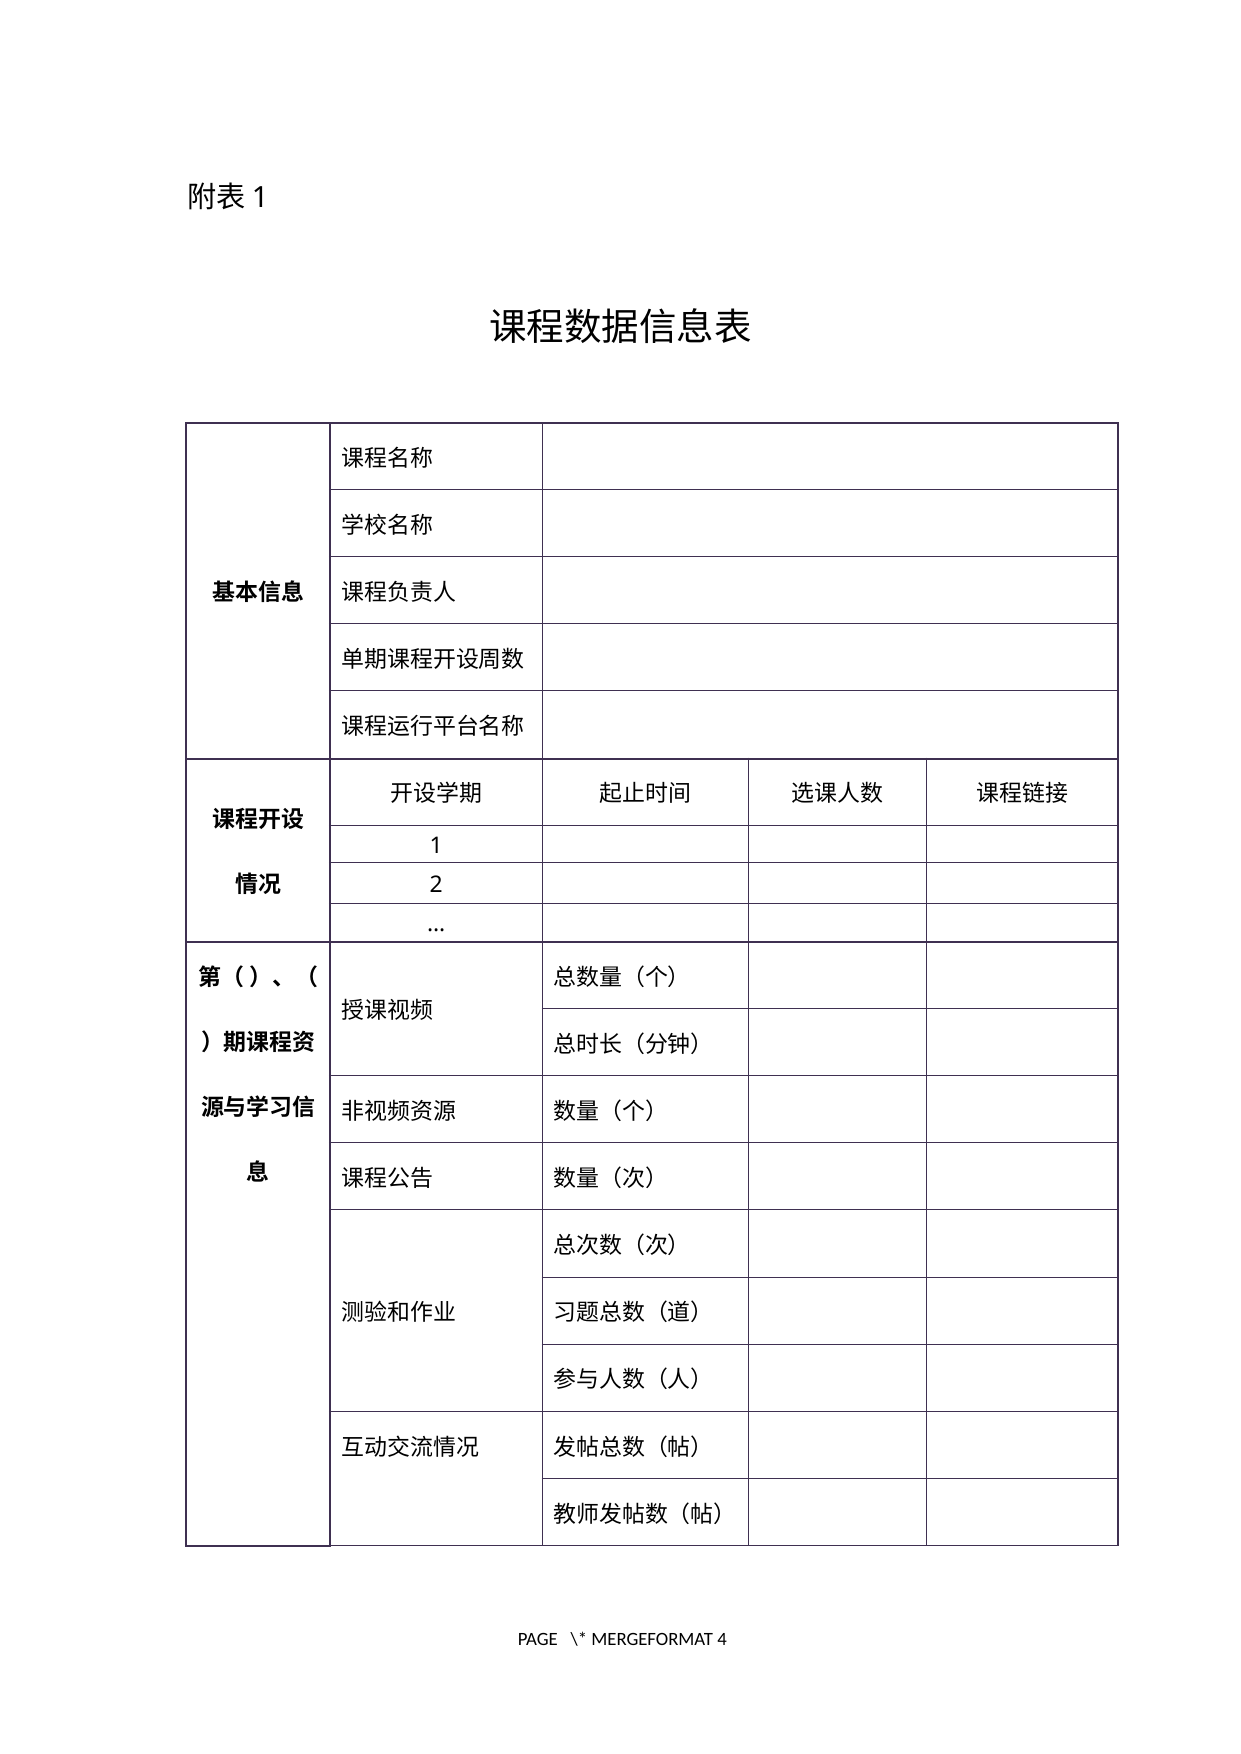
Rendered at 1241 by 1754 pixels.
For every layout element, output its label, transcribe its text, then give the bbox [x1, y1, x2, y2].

table_cell 课程开设 情况 [187, 760, 329, 941]
table_cell 总时长（分钟） [543, 1009, 748, 1075]
table_cell 开设学期 [331, 760, 542, 824]
table_cell 课程运行平台名称 [331, 691, 542, 757]
table_cell [749, 1412, 926, 1478]
table_cell 2 [331, 863, 542, 903]
table_cell [927, 904, 1117, 941]
table_cell 教师发帖数（帖） [543, 1479, 748, 1545]
table_cell 总次数（次） [543, 1210, 748, 1276]
table_cell 学校名称 [331, 490, 542, 556]
table_cell 起止时间 [543, 760, 748, 824]
table_cell … [331, 904, 542, 941]
table_cell [749, 863, 926, 903]
table_cell [927, 826, 1117, 862]
table_cell 单期课程开设周数 [331, 624, 542, 690]
table_cell [749, 1479, 926, 1545]
table_cell [543, 624, 1117, 690]
table_cell [927, 1278, 1117, 1343]
table_cell 数量（次） [543, 1143, 748, 1209]
table_cell [927, 1479, 1117, 1545]
table_cell [749, 904, 926, 941]
table_cell 总数量（个） [543, 943, 748, 1008]
table_cell [749, 943, 926, 1008]
table_cell 选课人数 [749, 760, 926, 824]
text 附表1 [187, 162, 1053, 227]
table_cell [927, 943, 1117, 1008]
table_cell 发帖总数（帖） [543, 1412, 748, 1478]
table_cell [749, 826, 926, 862]
table_cell 课程负责人 [331, 557, 542, 623]
table_cell [543, 691, 1117, 757]
table_cell [749, 1345, 926, 1411]
table_cell 习题总数（道） [543, 1278, 748, 1343]
table_cell 互动交流情况 [331, 1412, 542, 1545]
table_header 课程名称 [331, 424, 542, 489]
table_cell [927, 863, 1117, 903]
table_cell 课程链接 [927, 760, 1117, 824]
table_cell [543, 904, 748, 941]
table_cell [927, 1412, 1117, 1478]
table_cell [749, 1210, 926, 1276]
table_cell [927, 1345, 1117, 1411]
table_cell [927, 1143, 1117, 1209]
table_cell 第（ ）、（ ）期课程资源与学习信息 [187, 943, 329, 1545]
table_cell [543, 557, 1117, 623]
table_cell [543, 863, 748, 903]
table_cell [543, 490, 1117, 556]
table_cell 授课视频 [331, 943, 542, 1075]
table_cell 课程公告 [331, 1143, 542, 1209]
table_cell 参与人数（人） [543, 1345, 748, 1411]
text 课程数据信息表 [187, 292, 1053, 357]
table_cell [749, 1009, 926, 1075]
table_cell [927, 1009, 1117, 1075]
table_cell [749, 1278, 926, 1343]
table_cell 非视频资源 [331, 1076, 542, 1142]
table_cell 1 [331, 826, 542, 862]
table_cell [927, 1076, 1117, 1142]
table_header 基本信息 [187, 424, 329, 757]
table_cell [749, 1143, 926, 1209]
table_cell 数量（个） [543, 1076, 748, 1142]
table_cell [543, 826, 748, 862]
table_cell [927, 1210, 1117, 1276]
table_cell [749, 1076, 926, 1142]
table_cell 测验和作业 [331, 1210, 542, 1411]
table_header [543, 424, 1117, 489]
